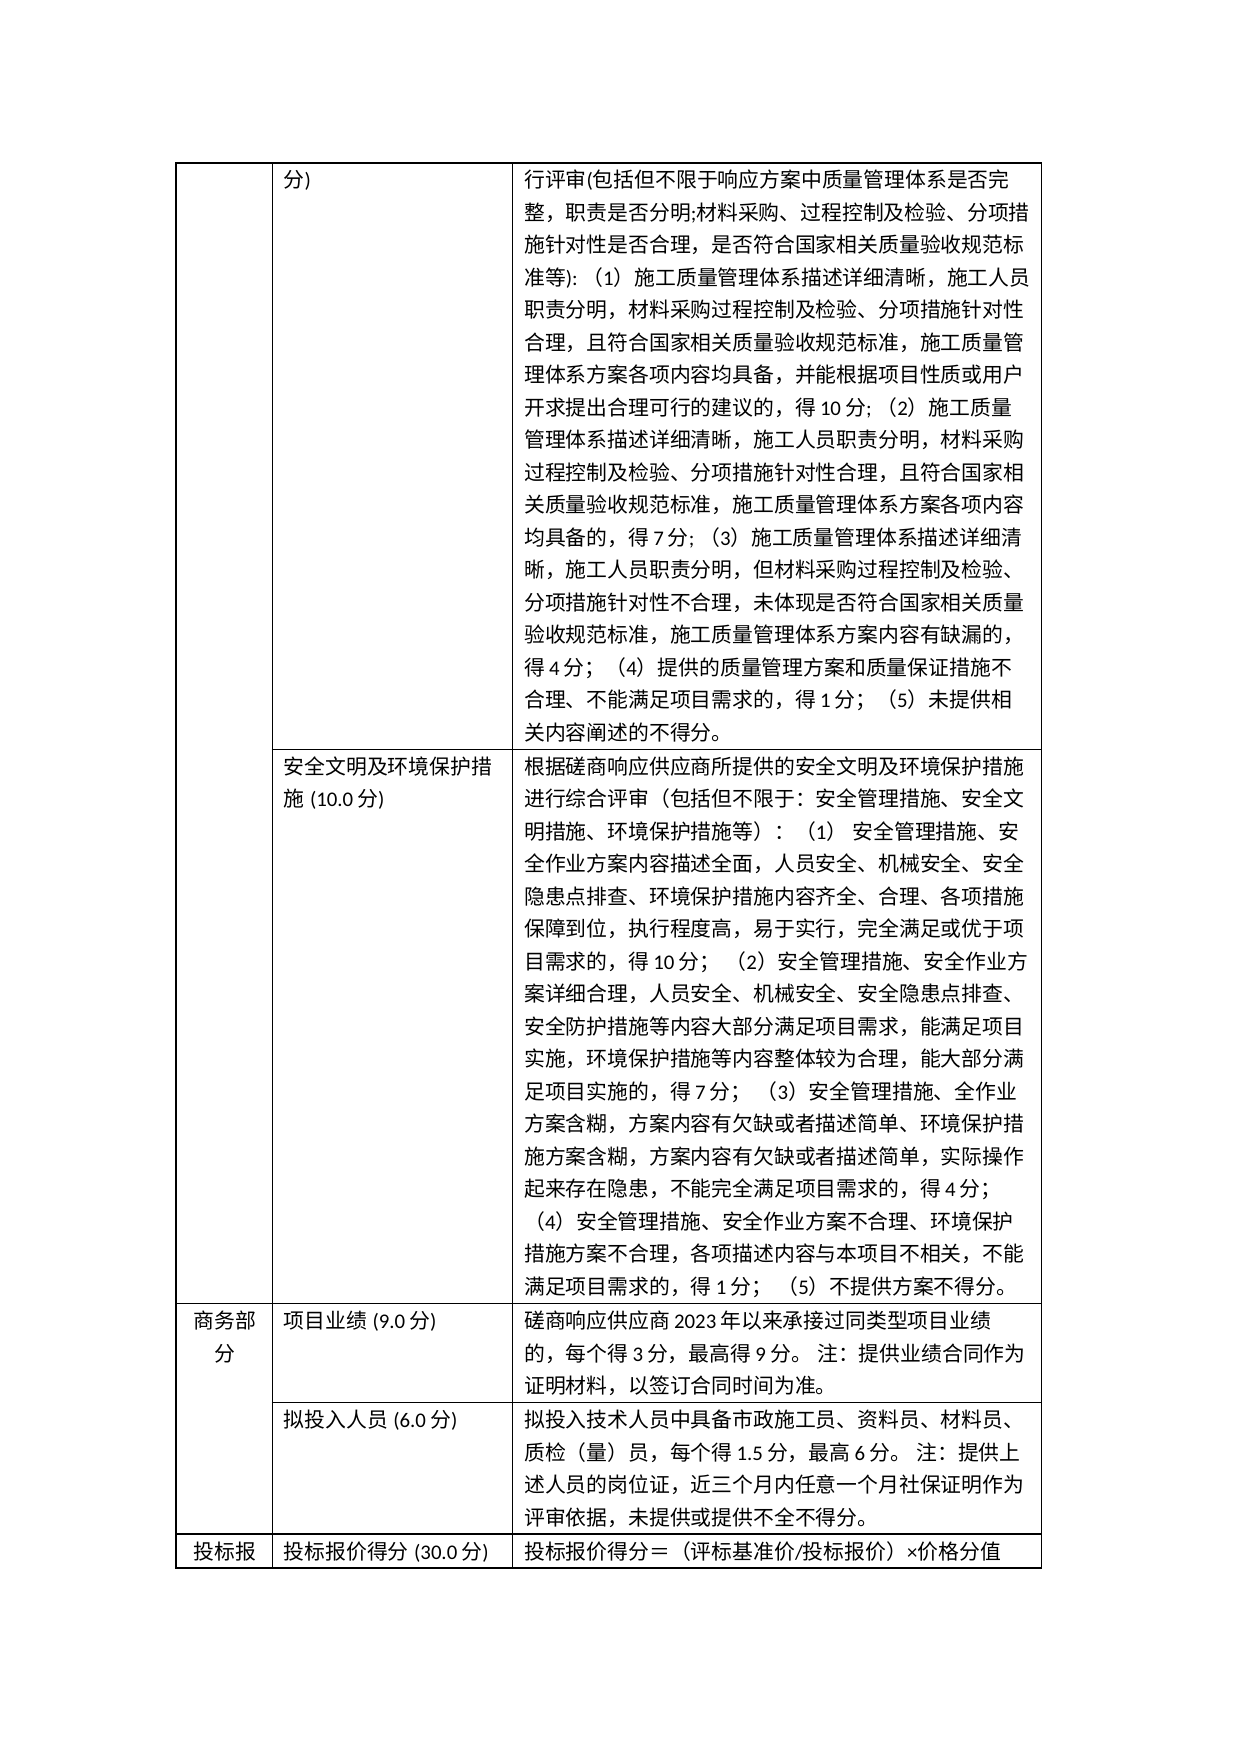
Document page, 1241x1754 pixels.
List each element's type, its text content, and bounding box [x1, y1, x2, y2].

table_cell 拟投入人员 (6.0分) [273, 1403, 512, 1533]
table_cell 施工质量管理体系 (10.0分) [273, 164, 512, 748]
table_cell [513, 164, 1041, 748]
table_cell 商务部分 [177, 1304, 272, 1533]
table_cell 安全文明及环境保护措施 (10.0分) [273, 750, 512, 1303]
table_cell 投标报价得分 (30.0分) [273, 1535, 512, 1567]
table_cell 拟投入技术人员中具备市政施工员、资料员、材料员、质检（量）员，每个得1.5分，最高6分。 注：提供上述人员的岗位证，近三个月内任意一个月社保证明作为评审依据，未提供或提供不全不得分。 [513, 1403, 1041, 1533]
table_cell 项目业绩 (9.0分) [273, 1304, 512, 1402]
table_cell 投标报价 [177, 1535, 272, 1567]
table_cell 磋商响应供应商2023年以来承接过同类型项目业绩的，每个得3分，最高得9分。 注：提供业绩合同作为证明材料，以签订合同时间为准。 [513, 1304, 1041, 1402]
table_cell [513, 1535, 1041, 1567]
table_cell 根据磋商响应供应商所提供的安全文明及环境保护措施进行综合评审（包括但不限于：安全管理措施、安全文明措施、环境保护措施等）：（1） 安全管理措施、安全作业方案内容描述全面，人员安全、机械安全、安全隐患点排查、环境保护措施内容齐全、合理、各项措施保障到位，执行程度高，易于实行，完全满足或优于项目需求的，得10分； （2）安全管理措施、安全作业方案详细合理，人员安全、机械安全、安全隐患点排查、安全防护措施等内容大部分满足项目需求，能满足项目实施，环境保护措施等内容整体较为合理，能大部分满足项目实施的，得7分； （3）安全管理措施、全作业方案含糊，方案内容有欠缺或者描述简单、环境保护措施方案含糊，方案内容有欠缺或者描述简单，实际操作起来存在隐患，不能完全满足项目需求的，得4分； （4）安全管理措施、安全作业方案不合理、环境保护措施方案不合理，各项描述内容与本项目不相关，不能满足项目需求的，得1分； （5）不提供方案不得分。 [513, 750, 1041, 1303]
